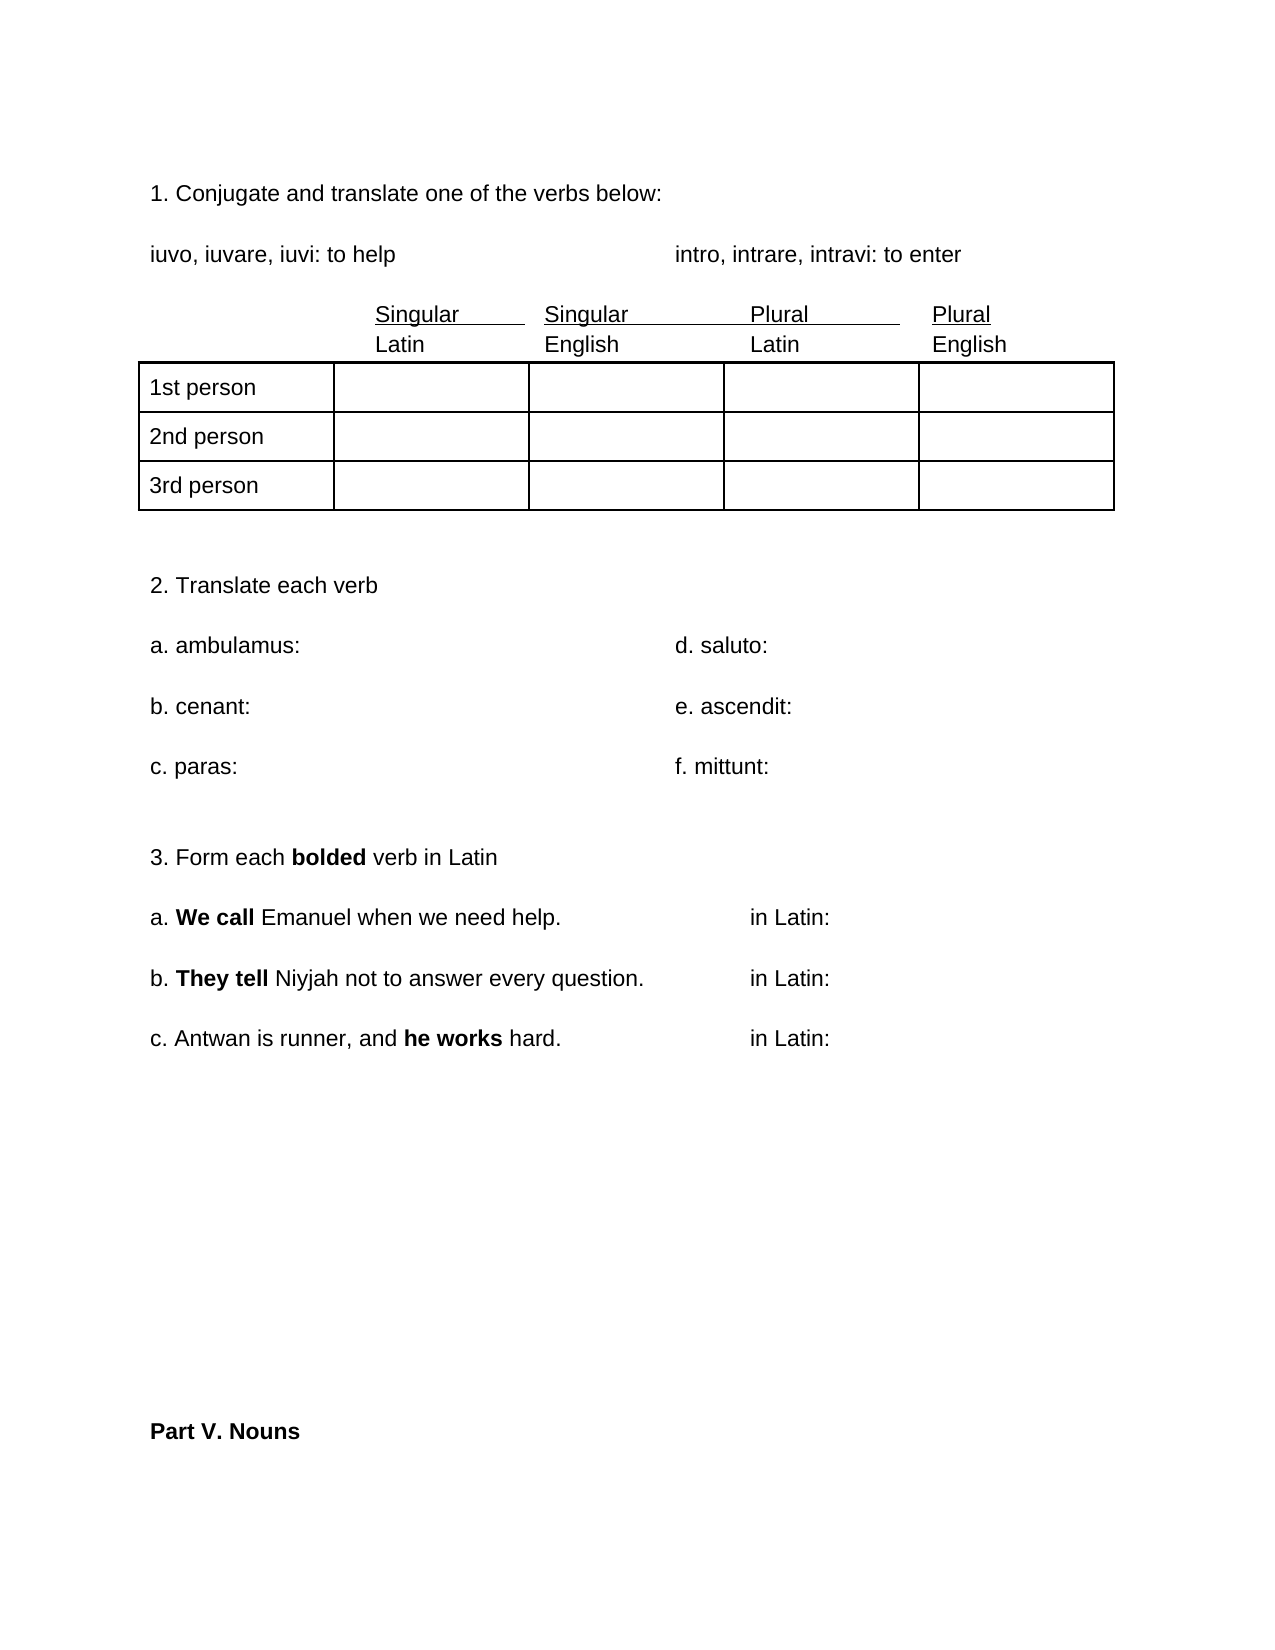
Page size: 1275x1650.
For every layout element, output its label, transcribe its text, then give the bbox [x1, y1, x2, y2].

text 2. Translate each verb [150, 572, 1125, 598]
table_cell 3rd person [140, 462, 333, 509]
table_cell [530, 413, 723, 460]
text c. Antwan is runner, and he works hard. in Latin: [150, 1025, 1125, 1051]
table_header [530, 364, 723, 411]
table_cell [335, 462, 528, 509]
text b. They tell Niyjah not to answer every question. in Latin: [150, 964, 1125, 991]
text iuvo, iuvare, iuvi: to help intro, intrare, intravi: to enter [150, 241, 1125, 267]
text 1. Conjugate and translate one of the verbs below: [150, 180, 1125, 207]
table_cell [725, 413, 918, 460]
table_cell [725, 462, 918, 509]
text 3. Form each bolded verb in Latin [150, 844, 1125, 870]
table_header 1st person [140, 364, 333, 411]
text a. ambulamus: d. saluto: [150, 632, 1125, 658]
text a. We call Emanuel when we need help. in Latin: [150, 904, 1125, 930]
table_header [920, 364, 1113, 411]
table_cell [335, 413, 528, 460]
text Latin English Latin English [150, 331, 1125, 358]
table_cell [920, 462, 1113, 509]
table_header [725, 364, 918, 411]
table_cell [530, 462, 723, 509]
text Part V. Nouns [150, 1418, 1125, 1444]
table_header [335, 364, 528, 411]
text b. cenant: e. ascendit: [150, 693, 1125, 719]
text c. paras: f. mittunt: [150, 753, 1125, 779]
table_cell 2nd person [140, 413, 333, 460]
table_cell [920, 413, 1113, 460]
text Singular Singular Plural Plural [150, 301, 1125, 327]
